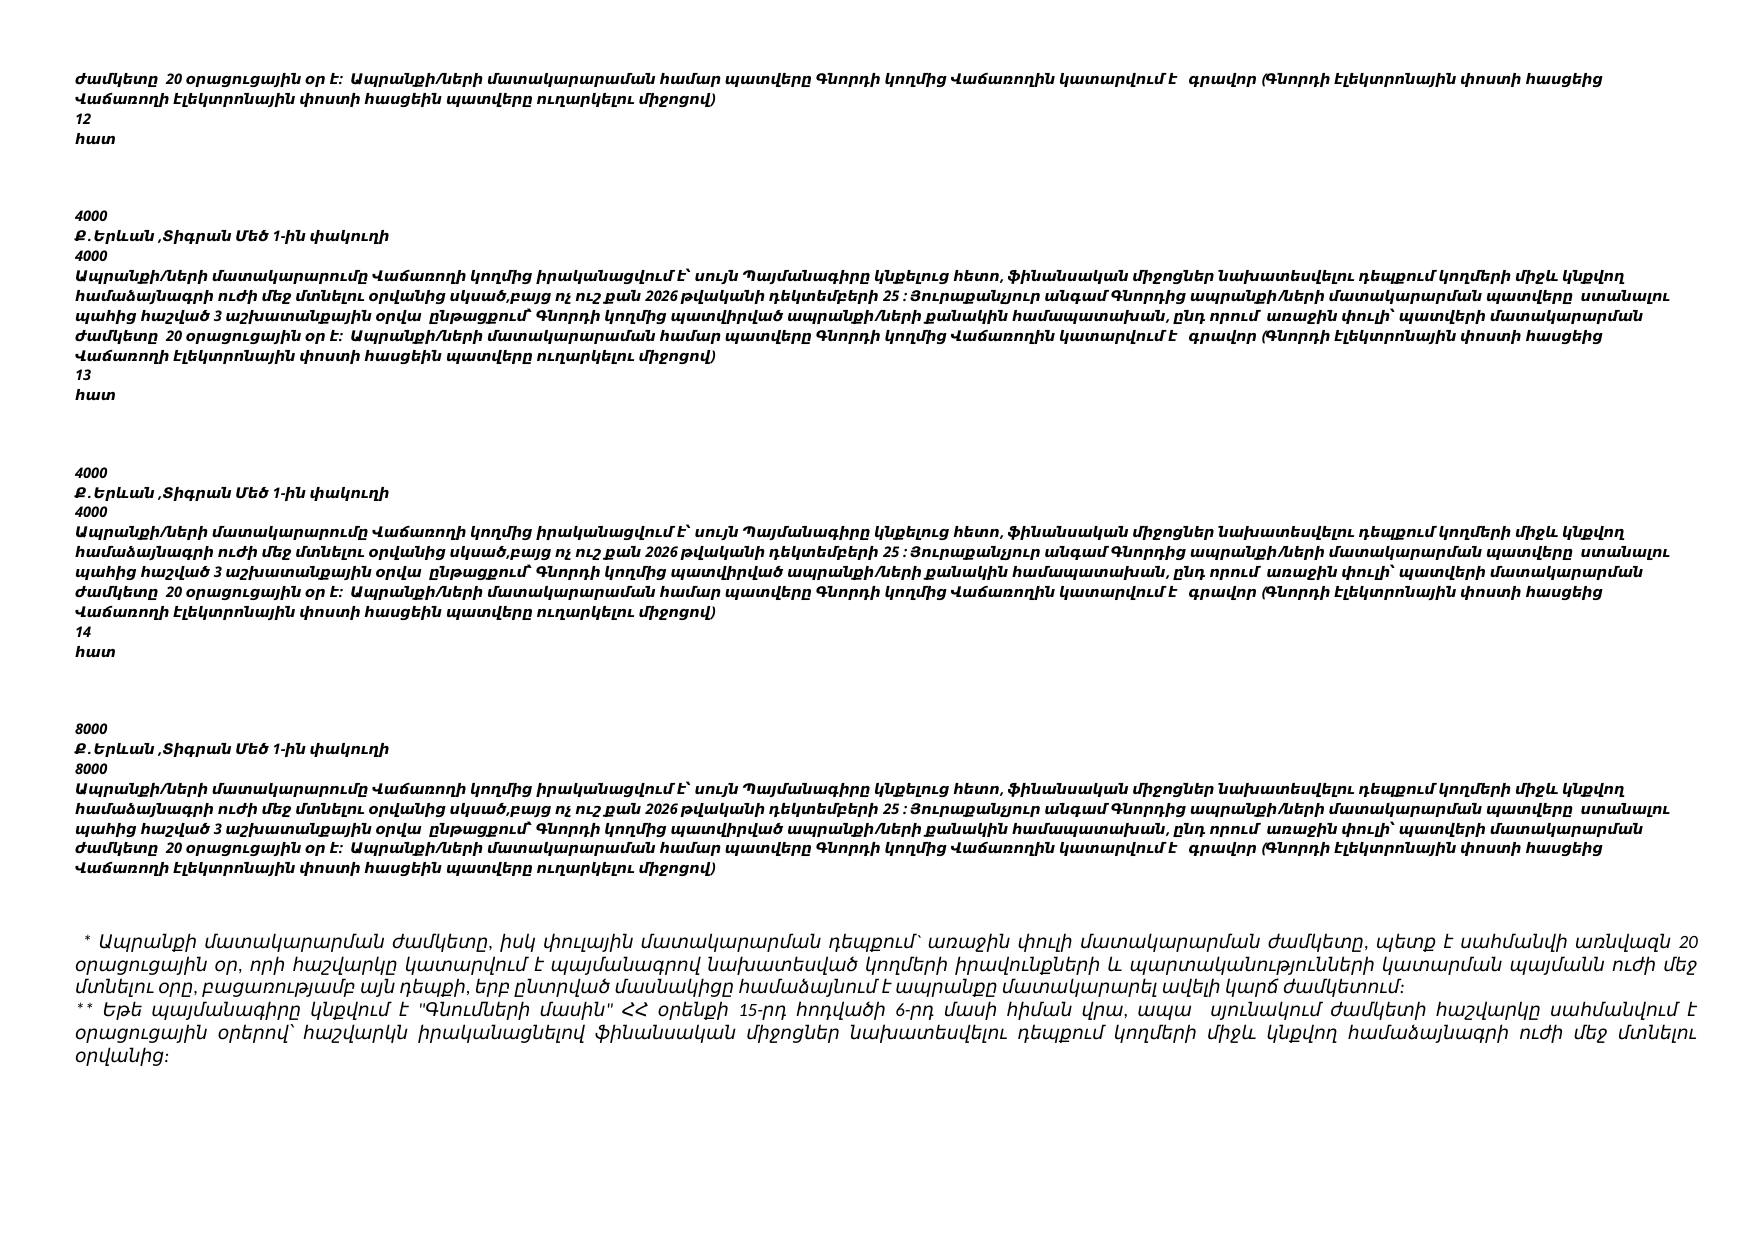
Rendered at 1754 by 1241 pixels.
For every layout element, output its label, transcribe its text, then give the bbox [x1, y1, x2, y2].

text ** Եթե պայմանագիրը կնքվում է "Գնումների մասին" ՀՀ օրենքի 15-րդ հոդվածի 6-րդ մասի հիման վրա, ապա սյունակում ժամկետի հաշվարկը սահմանվում է օրացուցային օրերով՝ հաշվարկն իրականացնելով ֆինանսական միջոցներ նախատեսվելու դեպքում կողմերի միջև կնքվող համաձայնագրի ուժի մեջ մտնելու օրվանից: [75, 998, 1698, 1067]
text * Ապրանքի մատակարարման ժամկետը, իսկ փուլային մատակարարման դեպքում` առաջին փուլի մատակարարման ժամկետը, պետք է սահմանվի առնվազն 20 օրացուցային օր, որի հաշվարկը կատարվում է պայմանագրով նախատեսված կողմերի իրավունքների և պարտականությունների կատարման պայմանն ուժի մեջ մտնելու օրը, բացառությամբ այն դեպքի, երբ ընտրված մասնակիցը համաձայնում է ապրանքը մատակարարել ավելի կարճ ժամկետում: [75, 930, 1698, 998]
